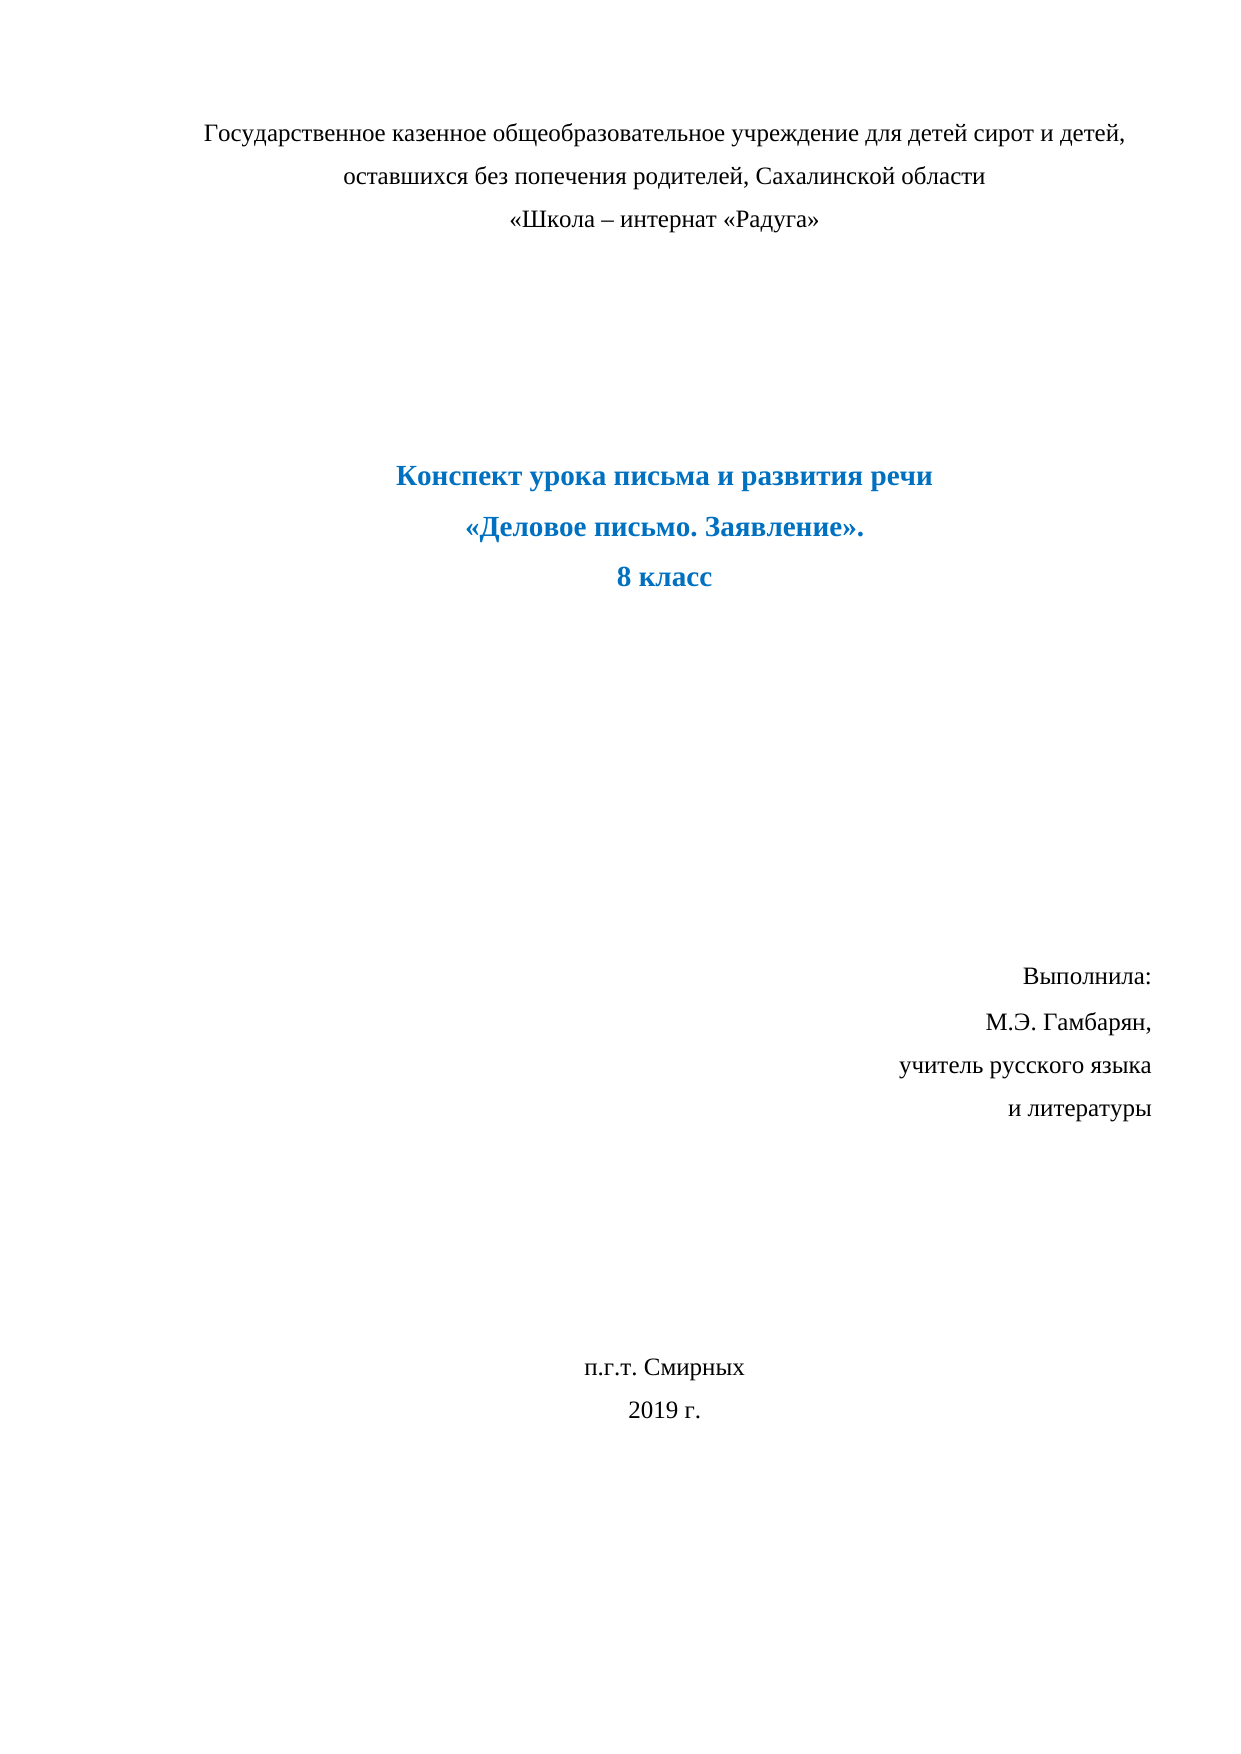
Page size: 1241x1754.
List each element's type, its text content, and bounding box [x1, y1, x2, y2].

text и литературы [177, 1093, 1152, 1122]
text Выполнила: [177, 961, 1152, 990]
text учитель русского языка [177, 1050, 1152, 1079]
text «Школа – интернат «Радуга» [177, 204, 1152, 233]
text Государственное казенное общеобразовательное учреждение для детей сирот и детей, оставшихся без попечения родителей, Сахалинской области [177, 118, 1152, 190]
text 8 класс [177, 559, 1152, 592]
text М.Э. Гамбарян, [177, 1007, 1152, 1036]
text 2019 г. [177, 1395, 1152, 1424]
text п.г.т. Смирных [177, 1352, 1152, 1381]
text «Деловое письмо. Заявление». [177, 509, 1152, 542]
text Конспект урока письма и развития речи [177, 458, 1152, 492]
